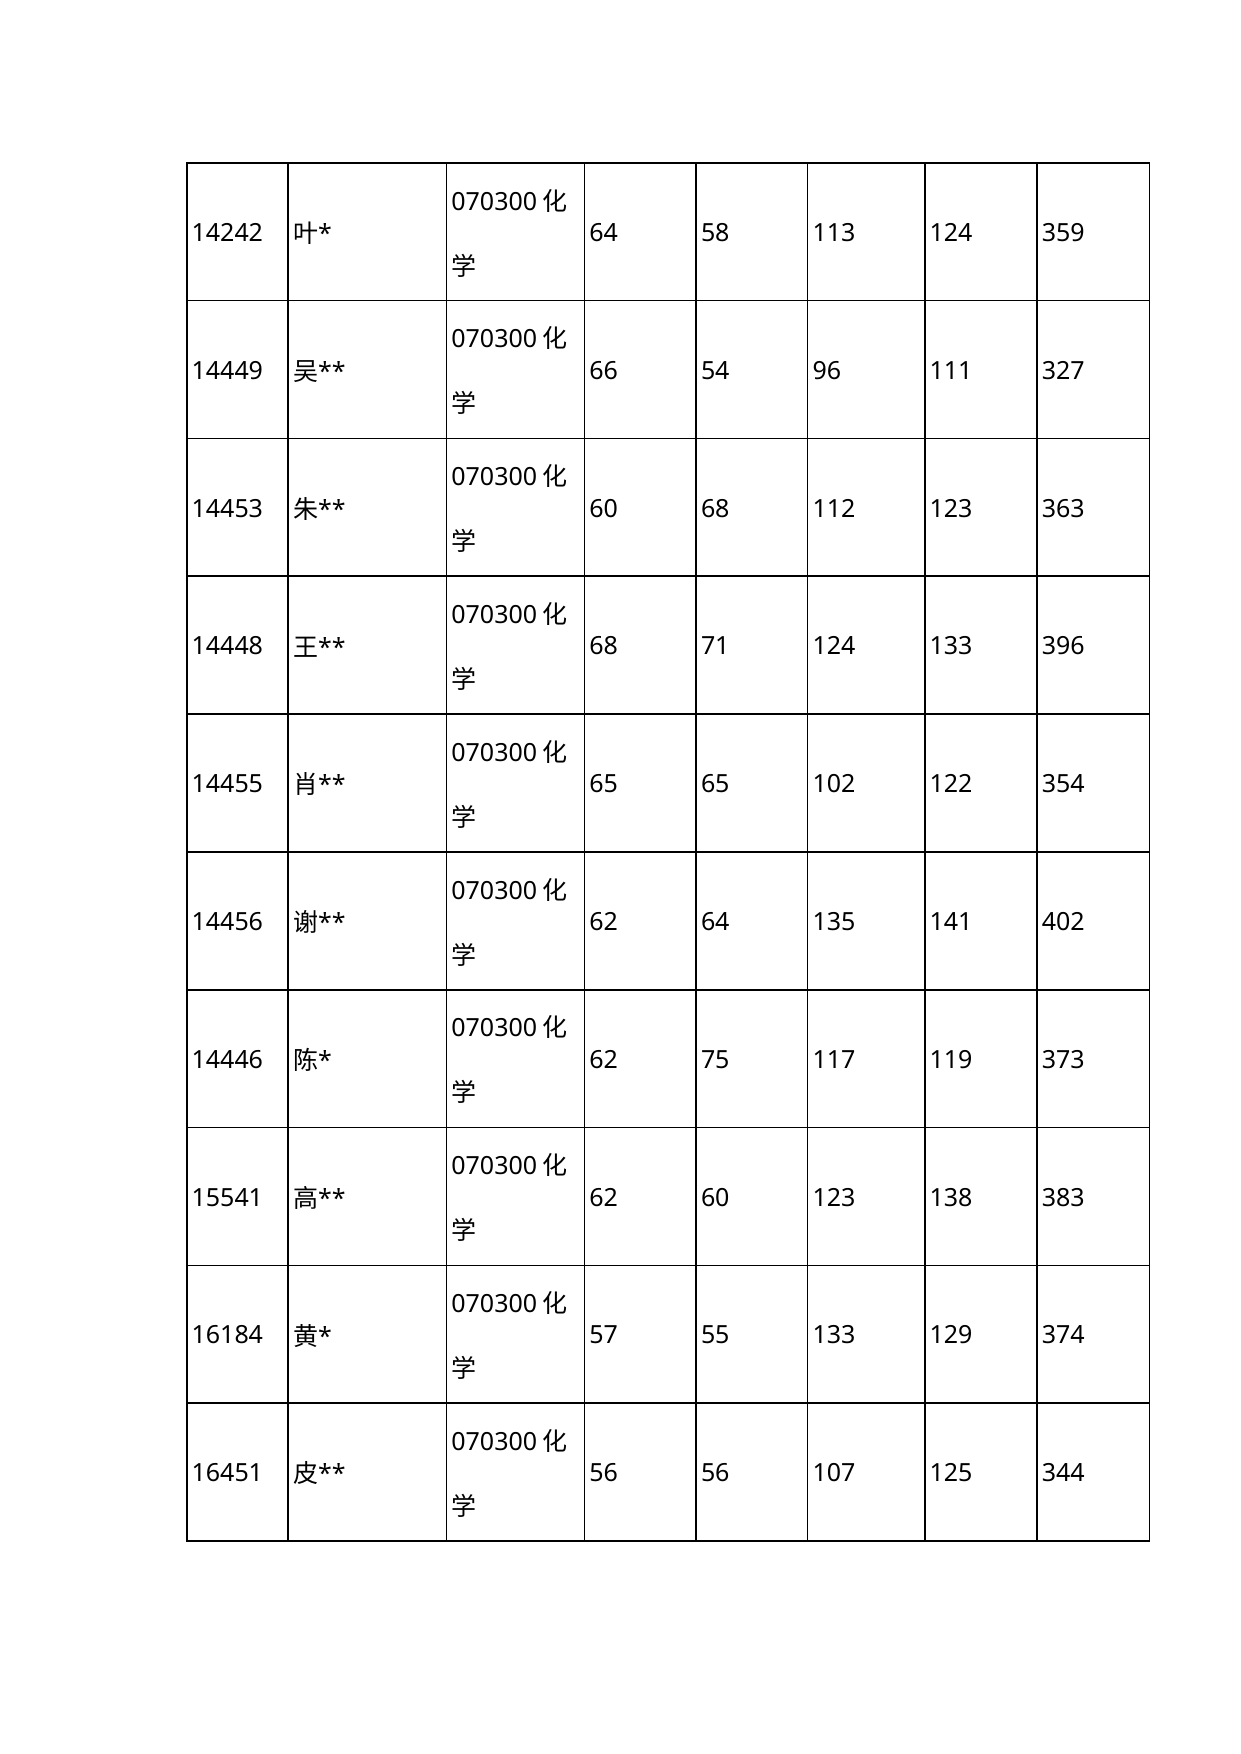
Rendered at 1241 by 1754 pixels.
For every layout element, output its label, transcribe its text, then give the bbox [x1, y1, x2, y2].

table_cell 125 [926, 1404, 1036, 1540]
table_cell 070300化学 [447, 853, 584, 989]
table_cell 070300化学 [447, 439, 584, 575]
table_cell 14242 [188, 164, 287, 300]
table_cell 070300化学 [447, 164, 584, 300]
table_cell 123 [808, 1128, 924, 1264]
table_cell 16451 [188, 1404, 287, 1540]
table_cell 122 [926, 715, 1036, 851]
table_cell 68 [585, 577, 695, 713]
table_cell 141 [926, 853, 1036, 989]
table_cell 65 [585, 715, 695, 851]
table_cell 58 [697, 164, 807, 300]
table_cell 黄* [289, 1266, 446, 1402]
table_cell 327 [1038, 301, 1149, 438]
table_cell 070300化学 [447, 1404, 584, 1540]
table_cell 070300化学 [447, 715, 584, 851]
table_cell 吴** [289, 301, 446, 438]
table_cell 75 [697, 991, 807, 1127]
table_cell 113 [808, 164, 924, 300]
table_cell 62 [585, 853, 695, 989]
table_cell 373 [1038, 991, 1149, 1127]
table_cell 123 [926, 439, 1036, 575]
table_cell 133 [808, 1266, 924, 1402]
table_cell 363 [1038, 439, 1149, 575]
table_cell 60 [697, 1128, 807, 1264]
table_cell 383 [1038, 1128, 1149, 1264]
table_cell 15541 [188, 1128, 287, 1264]
table_cell 344 [1038, 1404, 1149, 1540]
table_cell 65 [697, 715, 807, 851]
table_cell 64 [697, 853, 807, 989]
table_cell 陈* [289, 991, 446, 1127]
table_cell 56 [697, 1404, 807, 1540]
table_cell 402 [1038, 853, 1149, 989]
table_cell 396 [1038, 577, 1149, 713]
table_cell 070300化学 [447, 1266, 584, 1402]
table_cell 354 [1038, 715, 1149, 851]
table_cell 111 [926, 301, 1036, 438]
table_cell 124 [808, 577, 924, 713]
table_cell 124 [926, 164, 1036, 300]
table_cell 133 [926, 577, 1036, 713]
table_cell 皮** [289, 1404, 446, 1540]
table_cell 55 [697, 1266, 807, 1402]
table_cell 高** [289, 1128, 446, 1264]
table_cell 14449 [188, 301, 287, 438]
table_cell 14455 [188, 715, 287, 851]
table_cell 叶* [289, 164, 446, 300]
table_cell 谢** [289, 853, 446, 989]
table_cell 119 [926, 991, 1036, 1127]
table_cell 56 [585, 1404, 695, 1540]
table_cell 112 [808, 439, 924, 575]
table_cell 54 [697, 301, 807, 438]
table_cell 14456 [188, 853, 287, 989]
table_cell 138 [926, 1128, 1036, 1264]
table_cell 60 [585, 439, 695, 575]
table_cell 肖** [289, 715, 446, 851]
table_cell 96 [808, 301, 924, 438]
table_cell 374 [1038, 1266, 1149, 1402]
table_cell 070300化学 [447, 991, 584, 1127]
table_cell 135 [808, 853, 924, 989]
table_cell 62 [585, 1128, 695, 1264]
table_cell 62 [585, 991, 695, 1127]
table_cell 王** [289, 577, 446, 713]
table_cell 070300化学 [447, 301, 584, 438]
table_cell 107 [808, 1404, 924, 1540]
table_cell 102 [808, 715, 924, 851]
table_cell 68 [697, 439, 807, 575]
table_cell 71 [697, 577, 807, 713]
table_cell 64 [585, 164, 695, 300]
table_cell 14446 [188, 991, 287, 1127]
table_cell 070300化学 [447, 577, 584, 713]
table_cell 14448 [188, 577, 287, 713]
table_cell 14453 [188, 439, 287, 575]
table_cell 朱** [289, 439, 446, 575]
table_cell 57 [585, 1266, 695, 1402]
table_cell 070300化学 [447, 1128, 584, 1264]
table_cell 117 [808, 991, 924, 1127]
table_cell 129 [926, 1266, 1036, 1402]
table_cell 359 [1038, 164, 1149, 300]
table_cell 16184 [188, 1266, 287, 1402]
table_cell 66 [585, 301, 695, 438]
